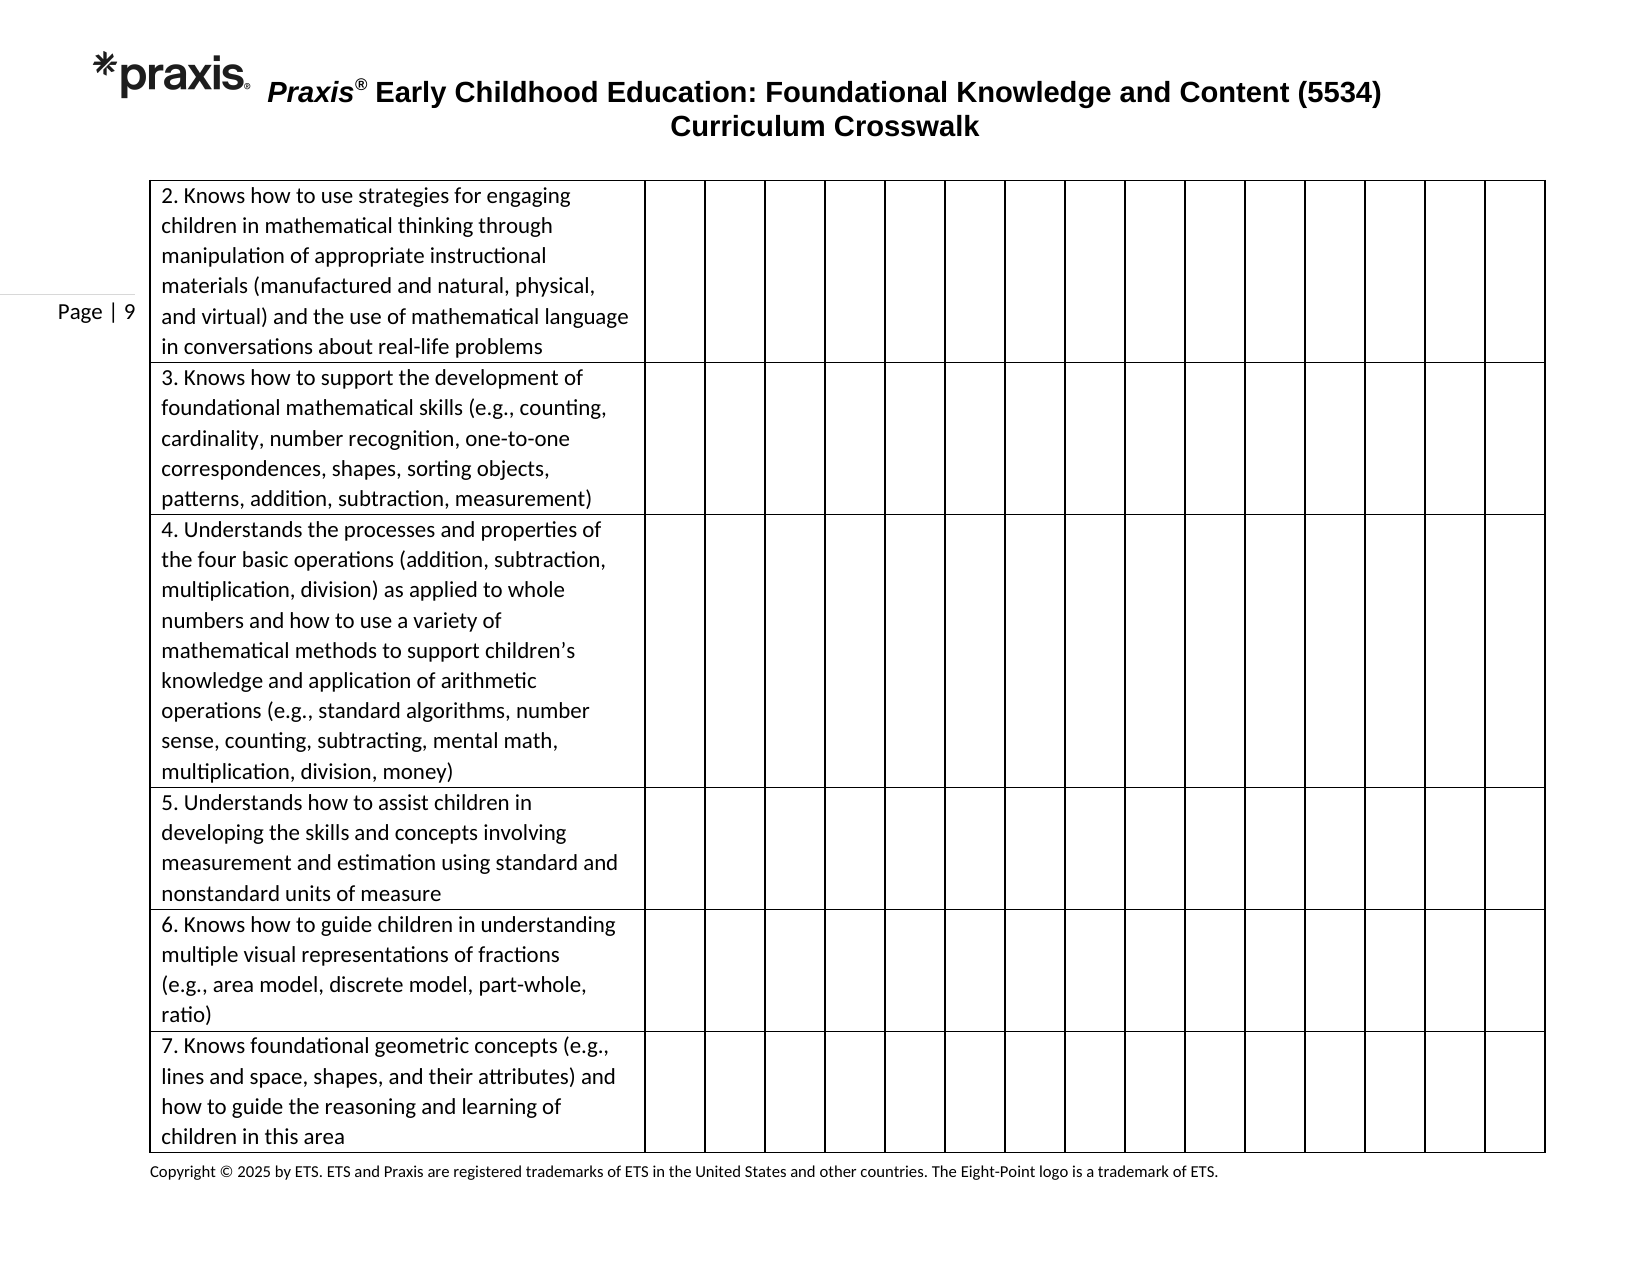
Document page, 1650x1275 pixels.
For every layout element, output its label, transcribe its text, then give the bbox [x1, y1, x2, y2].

table_cell [946, 788, 1004, 909]
table_cell [706, 515, 764, 787]
table_cell [1006, 788, 1064, 909]
table_cell [1426, 363, 1484, 514]
table_cell [1126, 181, 1184, 362]
table_cell [706, 910, 764, 1031]
table_cell [1306, 181, 1364, 362]
table_cell [1006, 1032, 1064, 1152]
table_cell [706, 1032, 764, 1152]
table_cell [1246, 363, 1304, 514]
table_cell [1246, 1032, 1304, 1152]
table_cell [706, 181, 764, 362]
table_cell [766, 1032, 824, 1152]
table_cell 6. Knows how to guide children in understanding multiple visual representations of fractions (e.g., area model, discrete model, part-whole, ratio) [151, 910, 644, 1031]
table_cell [1006, 910, 1064, 1031]
table_cell 5. Understands how to assist children in developing the skills and concepts involving measurement and estimation using standard and nonstandard units of measure [151, 788, 644, 909]
table_cell [826, 363, 884, 514]
table_cell [1486, 1032, 1544, 1152]
table_cell [1366, 515, 1424, 787]
table_cell [1246, 910, 1304, 1031]
table_cell [1426, 181, 1484, 362]
table_cell [886, 363, 944, 514]
table_cell [1426, 910, 1484, 1031]
table_cell [1366, 363, 1424, 514]
table_cell [826, 788, 884, 909]
table_cell [1306, 788, 1364, 909]
table_cell [1486, 363, 1544, 514]
table_cell [886, 910, 944, 1031]
table_cell [946, 1032, 1004, 1152]
table_cell [1426, 1032, 1484, 1152]
table_cell [766, 788, 824, 909]
table_cell [1066, 910, 1124, 1031]
table_cell [1186, 363, 1244, 514]
table_cell [1426, 515, 1484, 787]
table_cell [1006, 515, 1064, 787]
table_cell [1366, 910, 1424, 1031]
table_cell [1066, 181, 1124, 362]
table_cell [766, 515, 824, 787]
table_cell [886, 181, 944, 362]
table_cell [946, 910, 1004, 1031]
table_cell [886, 515, 944, 787]
table_cell [1186, 1032, 1244, 1152]
table_cell [1126, 1032, 1184, 1152]
table_cell [1006, 181, 1064, 362]
table_cell [1126, 515, 1184, 787]
table_cell [1306, 1032, 1364, 1152]
table_cell [706, 788, 764, 909]
table_cell [1486, 788, 1544, 909]
table_cell [1366, 1032, 1424, 1152]
table_cell [1306, 363, 1364, 514]
table_cell [1126, 788, 1184, 909]
table_cell [1126, 910, 1184, 1031]
table_cell 7. Knows foundational geometric concepts (e.g., lines and space, shapes, and their attributes) and how to guide the reasoning and learning of children in this area [151, 1032, 644, 1152]
table_cell [1246, 181, 1304, 362]
table_cell [886, 788, 944, 909]
table_cell [826, 181, 884, 362]
table_cell [646, 910, 704, 1031]
table_cell [1066, 515, 1124, 787]
table_cell [886, 1032, 944, 1152]
picture [79, 46, 263, 103]
table_cell [646, 515, 704, 787]
table_cell [826, 910, 884, 1031]
table_cell [1486, 910, 1544, 1031]
table_cell 2. Knows how to use strategies for engaging children in mathematical thinking through manipulation of appropriate instructional materials (manufactured and natural, physical, and virtual) and the use of mathematical language in conversations about real-life problems [151, 181, 644, 362]
table_cell [646, 788, 704, 909]
table_cell [946, 515, 1004, 787]
table_cell [706, 363, 764, 514]
table_cell [1486, 515, 1544, 787]
table_cell [1366, 788, 1424, 909]
table_cell [1186, 515, 1244, 787]
table_cell [1186, 788, 1244, 909]
table_cell [766, 363, 824, 514]
table_cell [1066, 1032, 1124, 1152]
table_cell 4. Understands the processes and properties of the four basic operations (addition, subtraction, multiplication, division) as applied to whole numbers and how to use a variety of mathematical methods to support children’s knowledge and application of arithmetic operations (e.g., standard algorithms, number sense, counting, subtracting, mental math, multiplication, division, money) [151, 515, 644, 787]
table_cell [1486, 181, 1544, 362]
table_cell [946, 181, 1004, 362]
table_cell [1126, 363, 1184, 514]
table_cell [1426, 788, 1484, 909]
table_cell [946, 363, 1004, 514]
table_cell 3. Knows how to support the development of foundational mathematical skills (e.g., counting, cardinality, number recognition, one-to-one correspondences, shapes, sorting objects, patterns, addition, subtraction, measurement) [151, 363, 644, 514]
table_cell [1066, 788, 1124, 909]
table_cell [646, 363, 704, 514]
table_cell [1186, 910, 1244, 1031]
table_cell [1246, 515, 1304, 787]
table_cell [1246, 788, 1304, 909]
table_cell [1186, 181, 1244, 362]
table_cell [826, 515, 884, 787]
table_cell [1066, 363, 1124, 514]
table_cell [826, 1032, 884, 1152]
table_cell [766, 181, 824, 362]
table_cell [1306, 910, 1364, 1031]
table_cell [1366, 181, 1424, 362]
table_cell [1306, 515, 1364, 787]
table_cell [766, 910, 824, 1031]
table_cell [1006, 363, 1064, 514]
table_cell [646, 181, 704, 362]
table_cell [646, 1032, 704, 1152]
